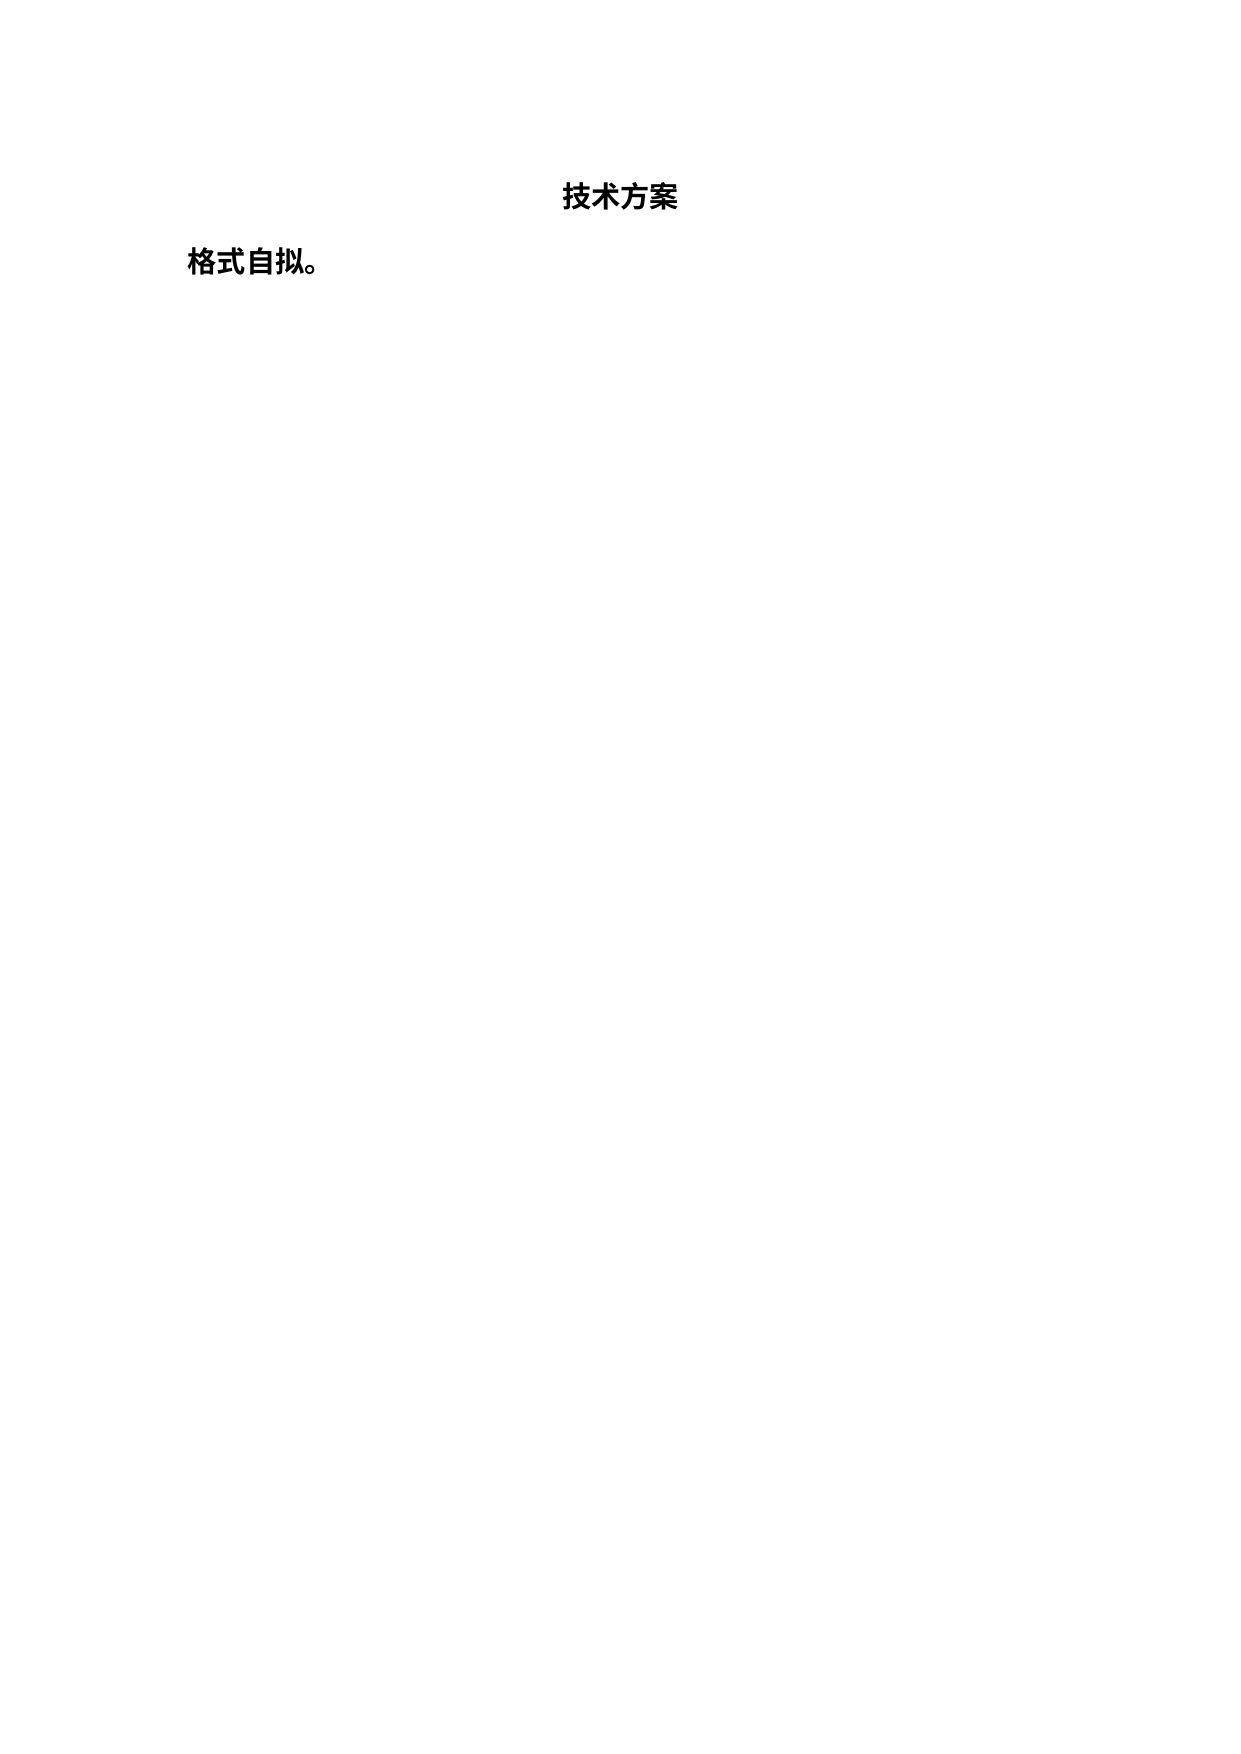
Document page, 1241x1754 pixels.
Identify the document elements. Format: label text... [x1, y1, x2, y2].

text 技术方案 [187, 162, 1053, 227]
text 格式自拟。 [187, 227, 1053, 292]
